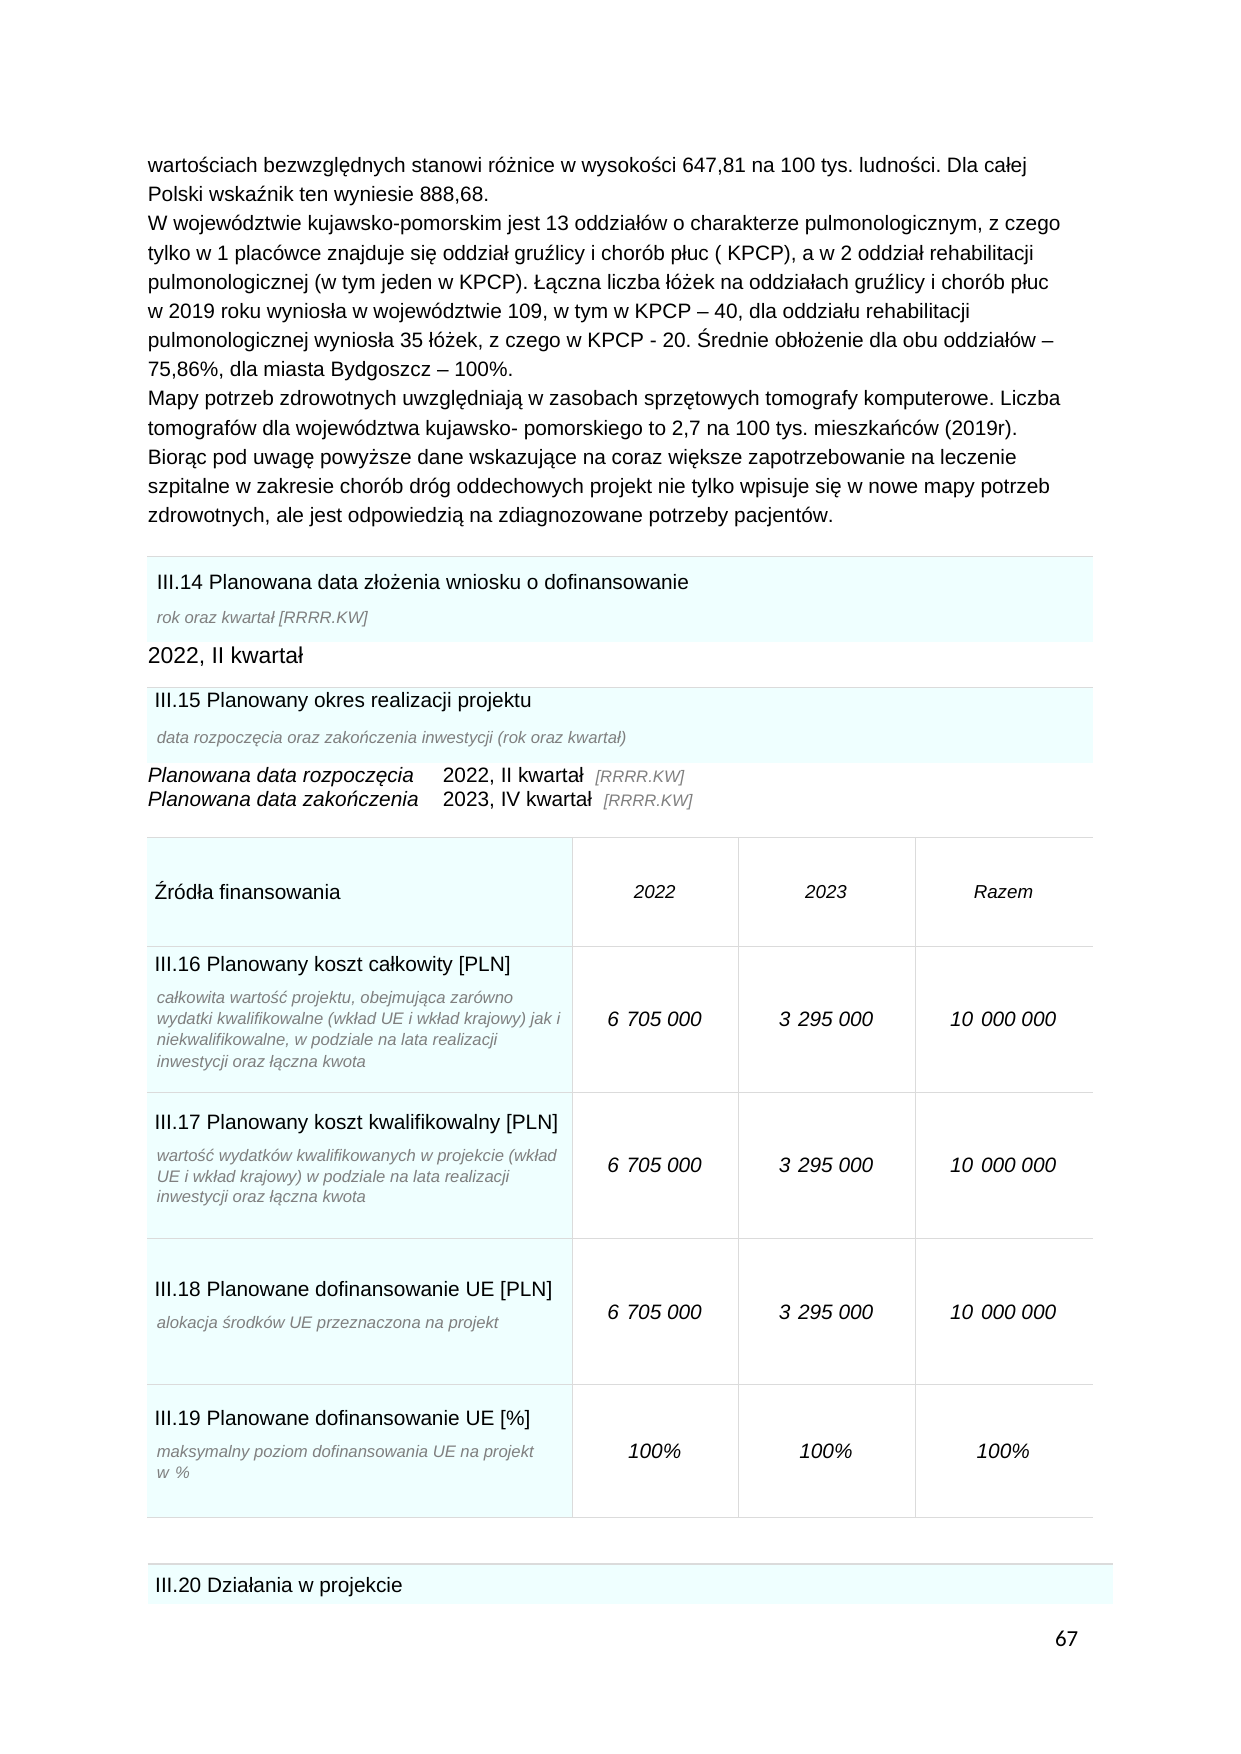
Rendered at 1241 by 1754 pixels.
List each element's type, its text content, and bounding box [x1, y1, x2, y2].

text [148, 148, 1078, 206]
table_cell 100% [739, 1385, 915, 1517]
table_header III.20 Działania w projekcie [148, 1565, 1113, 1604]
table_cell 10 000 000 [916, 1093, 1093, 1238]
table_cell 3 295 000 [739, 1239, 915, 1384]
table_cell 3 295 000 [739, 947, 915, 1092]
table_cell III.19 Planowane dofinansowanie UE [%] maksymalny poziom dofinansowania UE na projekt w % [147, 1385, 572, 1517]
table_header III.14 Planowana data złożenia wniosku o dofinansowanie rok oraz kwartał [RRRR.KW] [147, 557, 1093, 642]
text 2022, II kwartał [148, 642, 1078, 668]
table_header Źródła finansowania [147, 838, 572, 946]
table_cell III.18 Planowane dofinansowanie UE [PLN] alokacja środków UE przeznaczona na projekt [147, 1239, 572, 1384]
table_cell 10 000 000 [916, 947, 1093, 1092]
table_header 2022 [573, 838, 738, 946]
table_cell 6 705 000 [573, 1093, 738, 1238]
table_cell 6 705 000 [573, 947, 738, 1092]
table_cell III.16 Planowany koszt całkowity [PLN] całkowita wartość projektu, obejmująca zarówno wydatki kwalifikowalne (wkład UE i wkład krajowy) jak i niekwalifikowalne, w podziale na lata realizacji inwestycji oraz łączna kwota [147, 947, 572, 1092]
text Mapy potrzeb zdrowotnych uwzględniają w zasobach sprzętowych tomografy komputerowe. Liczba tomografów dla województwa kujawsko- pomorskiego to 2,7 na 100 tys. mieszkańców (2019r). [148, 381, 1078, 439]
table_header 2023 [739, 838, 915, 946]
table_cell 3 295 000 [739, 1093, 915, 1238]
table_cell 10 000 000 [916, 1239, 1093, 1384]
text W województwie kujawsko-pomorskim jest 13 oddziałów o charakterze pulmonologicznym, z czego tylko w 1 placówce znajduje się oddział gruźlicy i chorób płuc ( KPCP), a w 2 oddział rehabilitacji pulmonologicznej (w tym jeden w KPCP). Łączna liczba łóżek na oddziałach gruźlicy i chorób płuc w 2019 roku wyniosła w województwie 109, w tym w KPCP – 40, dla oddziału rehabilitacji pulmonologicznej wyniosła 35 łóżek, z czego w KPCP - 20. Średnie obłożenie dla obu oddziałów – 75,86%, dla miasta Bydgoszcz – 100%. [148, 206, 1078, 381]
table_cell 100% [916, 1385, 1093, 1517]
text Planowana data zakończenia 2023, IV kwartał [RRRR.KW] [148, 787, 1078, 811]
table_header Razem [916, 838, 1093, 946]
table_header III.15 Planowany okres realizacji projektu data rozpoczęcia oraz zakończenia inwestycji (rok oraz kwartał) [147, 688, 1093, 763]
table_cell 100% [573, 1385, 738, 1517]
table_cell III.17 Planowany koszt kwalifikowalny [PLN] wartość wydatków kwalifikowanych w projekcie (wkład UE i wkład krajowy) w podziale na lata realizacji inwestycji oraz łączna kwota [147, 1093, 572, 1238]
table_cell 6 705 000 [573, 1239, 738, 1384]
text Planowana data rozpoczęcia 2022, II kwartał [RRRR.KW] [148, 763, 1078, 787]
text Biorąc pod uwagę powyższe dane wskazujące na coraz większe zapotrzebowanie na leczenie szpitalne w zakresie chorób dróg oddechowych projekt nie tylko wpisuje się w nowe mapy potrzeb zdrowotnych, ale jest odpowiedzią na zdiagnozowane potrzeby pacjentów. [148, 439, 1078, 527]
